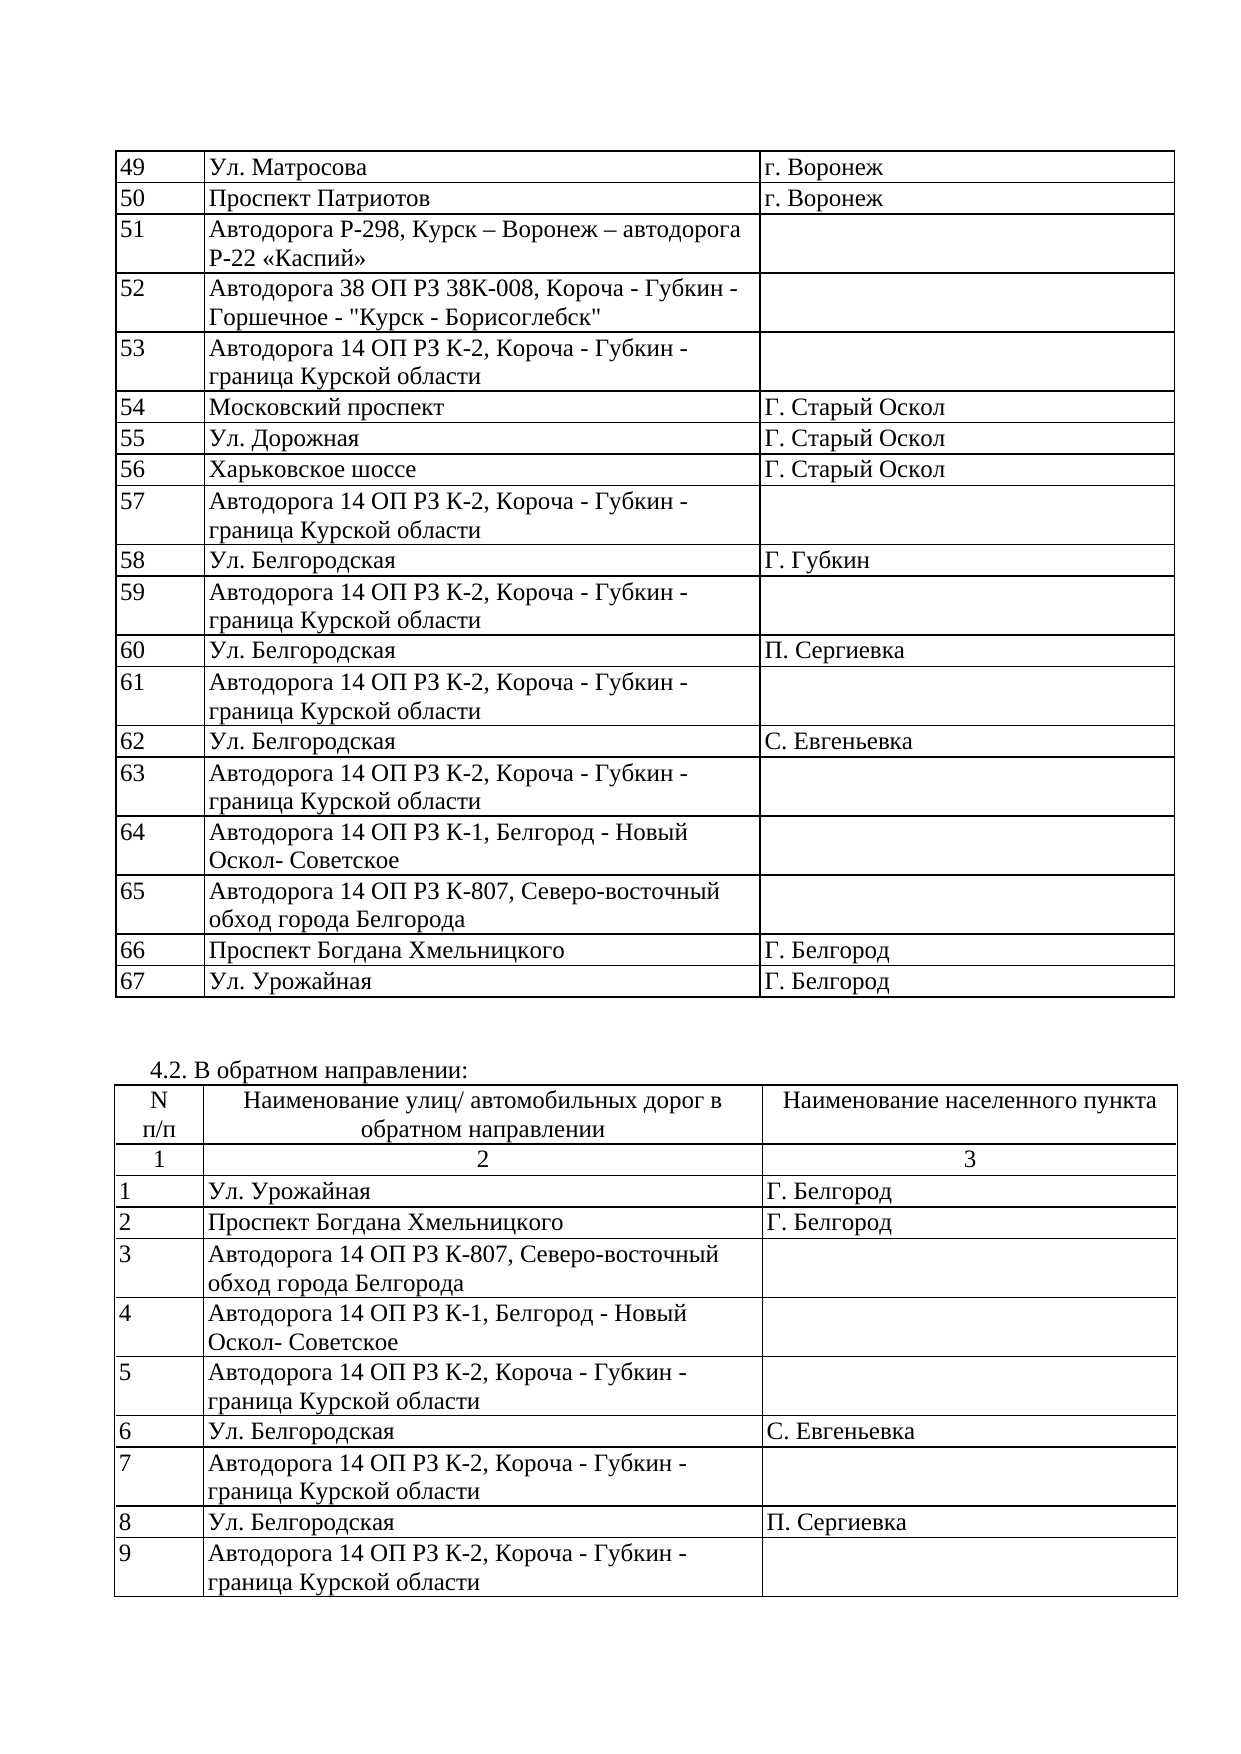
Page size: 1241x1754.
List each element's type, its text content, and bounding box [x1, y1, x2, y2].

table_cell 65 [117, 876, 204, 933]
table_cell Автодорога 14 ОП РЗ К-2, Короча - Губкин - граница Курской области [205, 577, 759, 634]
table_cell [761, 577, 1174, 634]
table_cell 3 [763, 1143, 1177, 1174]
table_cell Ул. Белгородская [205, 726, 759, 756]
table_cell [763, 1356, 1177, 1414]
table_cell 49 [117, 152, 204, 181]
table_cell 52 [117, 274, 204, 331]
table_cell [761, 486, 1174, 543]
table_cell 3 [115, 1239, 203, 1296]
table_cell Автодорога 14 ОП РЗ К-2, Короча - Губкин - граница Курской области [204, 1357, 762, 1414]
table_cell Автодорога Р-298, Курск – Воронеж – автодорога Р-22 «Каспий» [205, 215, 759, 272]
table_cell Г. Старый Оскол [761, 392, 1174, 422]
table_cell 61 [117, 667, 204, 724]
table_cell Г. Белгород [761, 935, 1174, 965]
table_header Наименование улиц/ автомобильных дорог в обратном направлении [204, 1086, 762, 1143]
table_cell 8 [115, 1506, 203, 1537]
table_cell Ул. Урожайная [205, 966, 759, 996]
table_cell Автодорога 14 ОП РЗ К-2, Короча - Губкин - граница Курской области [205, 667, 759, 724]
table_cell 56 [117, 455, 204, 484]
table_cell [763, 1238, 1177, 1296]
table_cell 59 [117, 577, 204, 634]
table_cell Автодорога 14 ОП РЗ К-807, Северо-восточный обход города Белгорода [205, 876, 759, 933]
table_cell Автодорога 14 ОП РЗ К-2, Короча - Губкин - граница Курской области [205, 486, 759, 543]
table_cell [204, 1538, 762, 1596]
table_cell Г. Белгород [763, 1175, 1177, 1206]
table_cell С. Евгеньевка [761, 726, 1174, 756]
table_cell [761, 817, 1174, 874]
table_cell 66 [117, 935, 204, 965]
table_cell С. Евгеньевка [763, 1415, 1177, 1446]
table_cell Г. Старый Оскол [761, 455, 1174, 484]
table_cell Проспект Патриотов [205, 183, 759, 213]
table_cell Автодорога 14 ОП РЗ К-2, Короча - Губкин - граница Курской области [205, 333, 759, 390]
table_cell 54 [117, 392, 204, 422]
table_cell Г. Белгород [763, 1206, 1177, 1237]
table_cell [761, 758, 1174, 815]
table_cell Проспект Богдана Хмельницкого [204, 1208, 762, 1237]
table_cell 63 [117, 758, 204, 815]
table_cell 50 [117, 183, 204, 213]
table_cell Г. Белгород [761, 966, 1174, 996]
table_cell Г. Губкин [761, 545, 1174, 575]
table_cell Ул. Белгородская [205, 636, 759, 666]
table_cell Московский проспект [205, 392, 759, 422]
table_cell 4 [115, 1298, 203, 1356]
table_cell Автодорога 14 ОП РЗ К-1, Белгород - Новый Оскол- Советское [204, 1298, 762, 1356]
table_cell 67 [117, 966, 204, 996]
table_cell г. Воронеж [761, 152, 1174, 181]
table_cell Автодорога 14 ОП РЗ К-2, Короча - Губкин - граница Курской области [205, 758, 759, 815]
table_cell [761, 876, 1174, 933]
table_cell П. Сергиевка [763, 1505, 1177, 1537]
table_cell 1 [115, 1176, 203, 1206]
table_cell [204, 1448, 762, 1505]
table_cell Ул. Урожайная [204, 1176, 762, 1206]
table_cell Автодорога 14 ОП РЗ К-1, Белгород - Новый Оскол- Советское [205, 817, 759, 874]
table_cell 57 [117, 486, 204, 543]
table_cell 62 [117, 726, 204, 756]
table_cell 58 [117, 545, 204, 575]
table_cell Ул. Белгородская [204, 1416, 762, 1446]
table_cell 53 [117, 333, 204, 390]
table_cell Ул. Матросова [205, 152, 759, 181]
table_cell г. Воронеж [761, 183, 1174, 213]
table_cell Харьковское шоссе [205, 455, 759, 484]
table_cell 2 [204, 1145, 762, 1174]
table_cell Ул. Дорожная [205, 423, 759, 453]
table_cell 60 [117, 636, 204, 666]
table_cell 9 [115, 1538, 203, 1596]
table_cell 5 [115, 1357, 203, 1414]
table_cell Г. Старый Оскол [761, 423, 1174, 453]
table_cell Ул. Белгородская [205, 545, 759, 575]
table_cell Автодорога 38 ОП РЗ 38К-008, Короча - Губкин - Горшечное - "Курск - Борисоглебск" [205, 274, 759, 331]
table_cell [763, 1537, 1177, 1596]
table_cell [763, 1296, 1177, 1356]
table_header N п/п [115, 1086, 203, 1143]
table_cell [763, 1446, 1177, 1505]
table_cell Проспект Богдана Хмельницкого [205, 935, 759, 965]
table_cell 2 [115, 1207, 203, 1237]
table_cell 55 [117, 423, 204, 453]
table_cell [761, 667, 1174, 724]
table_cell [761, 274, 1174, 331]
table_cell П. Сергиевка [761, 636, 1174, 666]
table_cell 64 [117, 817, 204, 874]
table_cell 6 [115, 1416, 203, 1446]
table_cell [761, 215, 1174, 272]
table_cell 51 [117, 215, 204, 272]
table_cell [761, 333, 1174, 390]
text 4.2. В обратном направлении: [150, 1055, 1090, 1084]
table_header Наименование населенного пункта [763, 1086, 1177, 1143]
table_cell Автодорога 14 ОП РЗ К-807, Северо-восточный обход города Белгорода [204, 1239, 762, 1296]
table_cell 7 [115, 1447, 203, 1505]
table_cell Ул. Белгородская [204, 1507, 762, 1537]
table_cell 1 [115, 1144, 203, 1174]
